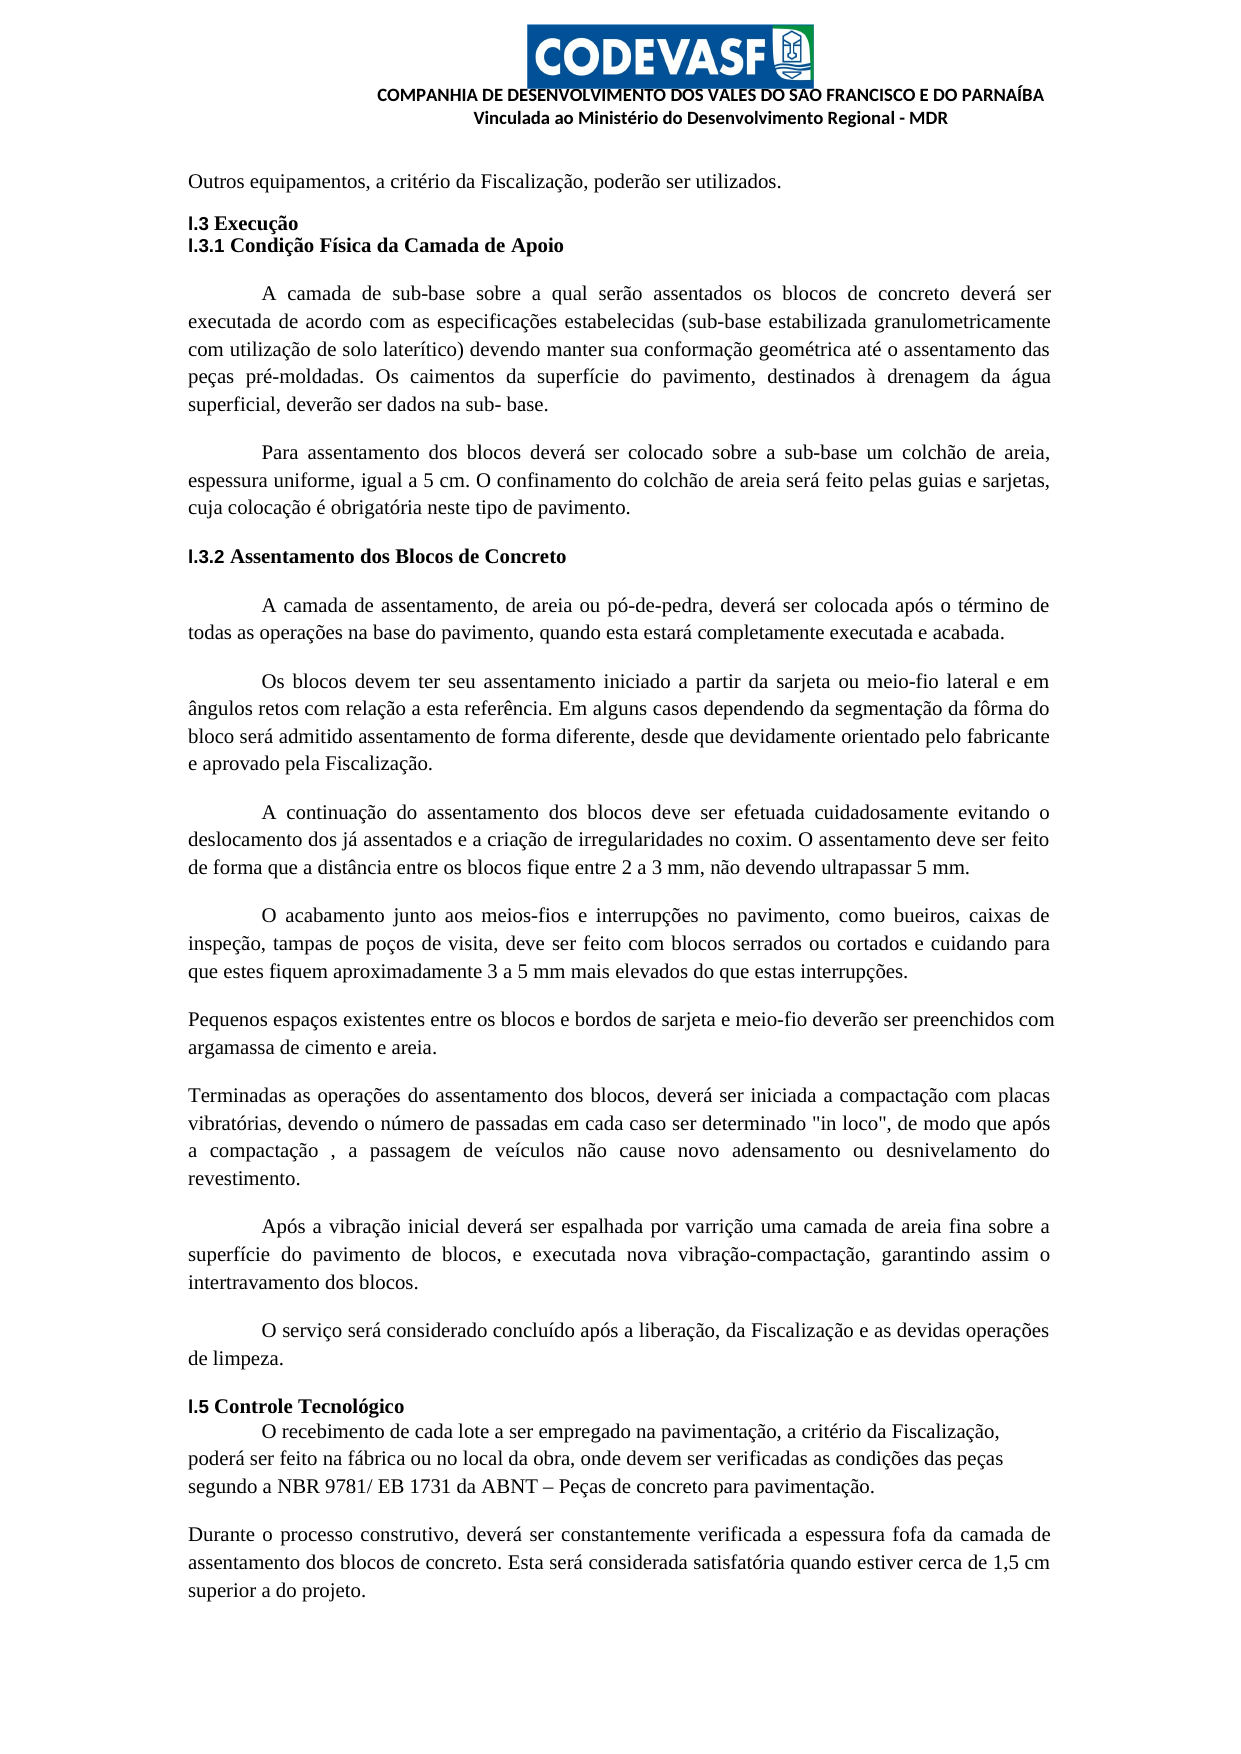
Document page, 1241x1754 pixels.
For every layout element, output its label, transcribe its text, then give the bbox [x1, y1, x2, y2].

text O acabamento junto aos meios-fios e interrupções no pavimento, como bueiros, caixas de inspeção, tampas de poços de visita, deve ser feito com blocos serrados ou cortados e cuidando para que estes fiquem aproximadamente 3 a 5 mm mais elevados do que estas interrupções. [188, 903, 1051, 983]
list Controle Tecnológico [188, 1394, 1063, 1418]
text Os blocos devem ter seu assentamento iniciado a partir da sarjeta ou meio-fio lateral e em ângulos retos com relação a esta referência. Em alguns casos dependendo da segmentação da fôrma do bloco será admitido assentamento de forma diferente, desde que devidamente orientado pelo fabricante e aprovado pela Fiscalização. [188, 668, 1051, 775]
text O serviço será considerado concluído após a liberação, da Fiscalização e as devidas operações de limpeza. [188, 1318, 1051, 1370]
list Assentamento dos Blocos de Concreto [188, 544, 1063, 568]
text Pequenos espaços existentes entre os blocos e bordos de sarjeta e meio-fio deverão ser preenchidos com argamassa de cimento e areia. [188, 1007, 1063, 1059]
text Para assentamento dos blocos deverá ser colocado sobre a sub-base um colchão de areia, espessura uniforme, igual a 5 cm. O confinamento do colchão de areia será feito pelas guias e sarjetas, cuja colocação é obrigatória neste tipo de pavimento. [188, 440, 1052, 519]
list Condição Física da Camada de Apoio [188, 235, 1063, 257]
picture [527, 24, 814, 89]
text A camada de assentamento, de areia ou pó-de-pedra, deverá ser colocada após o término de todas as operações na base do pavimento, quando esta estará completamente executada e acabada. [188, 592, 1051, 644]
text A continuação do assentamento dos blocos deve ser efetuada cuidadosamente evitando o deslocamento dos já assentados e a criação de irregularidades no coxim. O assentamento deve ser feito de forma que a distância entre os blocos fique entre 2 a 3 mm, não devendo ultrapassar 5 mm. [188, 800, 1051, 879]
text Terminadas as operações do assentamento dos blocos, deverá ser iniciada a compactação com placas vibratórias, devendo o número de passadas em cada caso ser determinado "in loco", de modo que após a compactação , a passagem de veículos não cause novo adensamento ou desnivelamento do revestimento. [188, 1083, 1052, 1190]
text O recebimento de cada lote a ser empregado na pavimentação, a critério da Fiscalização, poderá ser feito na fábrica ou no local da obra, onde devem ser verificadas as condições das peças segundo a NBR 9781/ EB 1731 da ABNT – Peças de concreto para pavimentação. [188, 1419, 1031, 1498]
text Após a vibração inicial deverá ser espalhada por varrição uma camada de areia fina sobre a superfície do pavimento de blocos, e executada nova vibração-compactação, garantindo assim o intertravamento dos blocos. [188, 1214, 1051, 1294]
text A camada de sub-base sobre a qual serão assentados os blocos de concreto deverá ser executada de acordo com as especificações estabelecidas (sub-base estabilizada granulometricamente com utilização de solo laterítico) devendo manter sua conformação geométrica até o assentamento das peças pré-moldadas. Os caimentos da superfície do pavimento, destinados à drenagem da água superficial, deverão ser dados na sub- base. [188, 281, 1052, 416]
text Outros equipamentos, a critério da Fiscalização, poderão ser utilizados. [188, 172, 1063, 193]
list Execução [188, 214, 1063, 235]
text Durante o processo construtivo, deverá ser constantemente verificada a espessura fofa da camada de assentamento dos blocos de concreto. Esta será considerada satisfatória quando estiver cerca de 1,5 cm superior a do projeto. [188, 1522, 1052, 1602]
